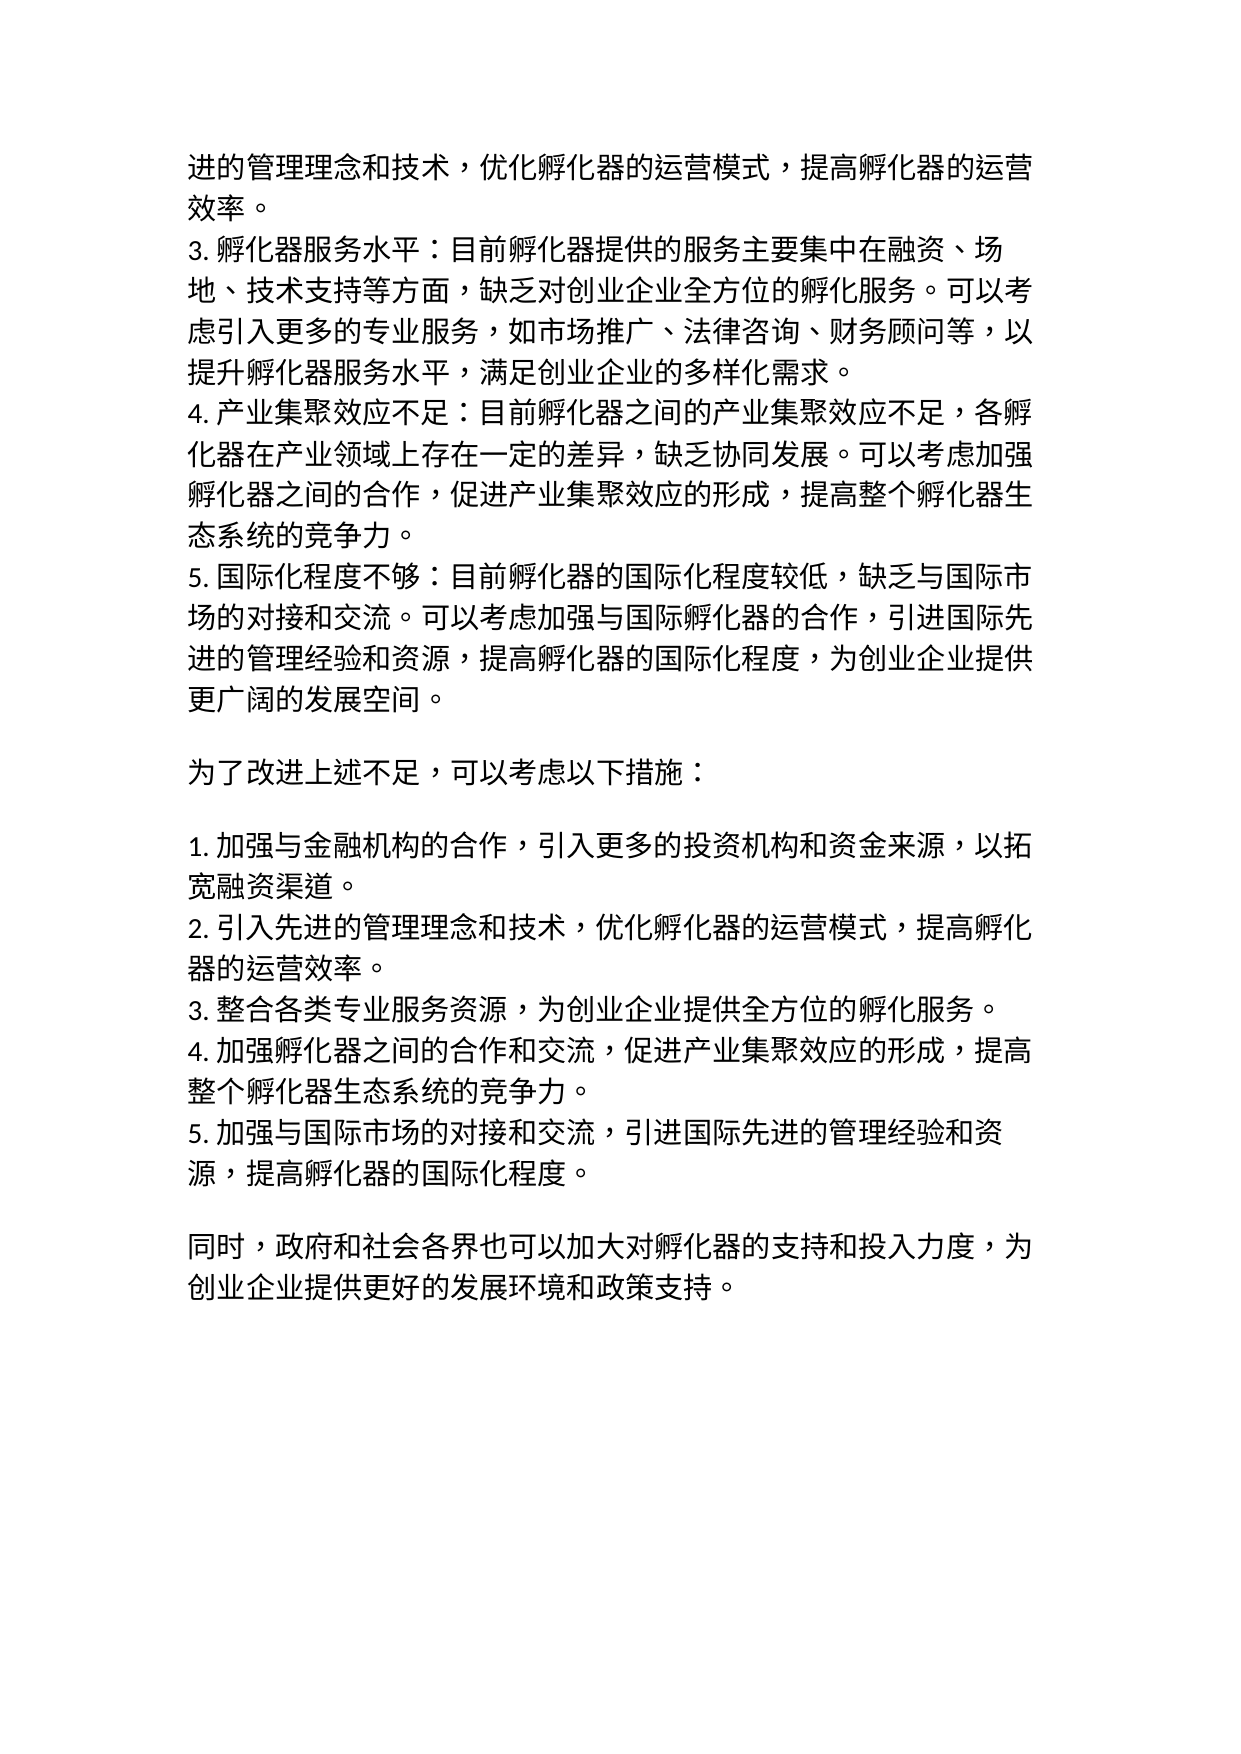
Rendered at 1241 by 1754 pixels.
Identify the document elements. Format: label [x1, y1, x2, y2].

text [187, 150, 1053, 1338]
